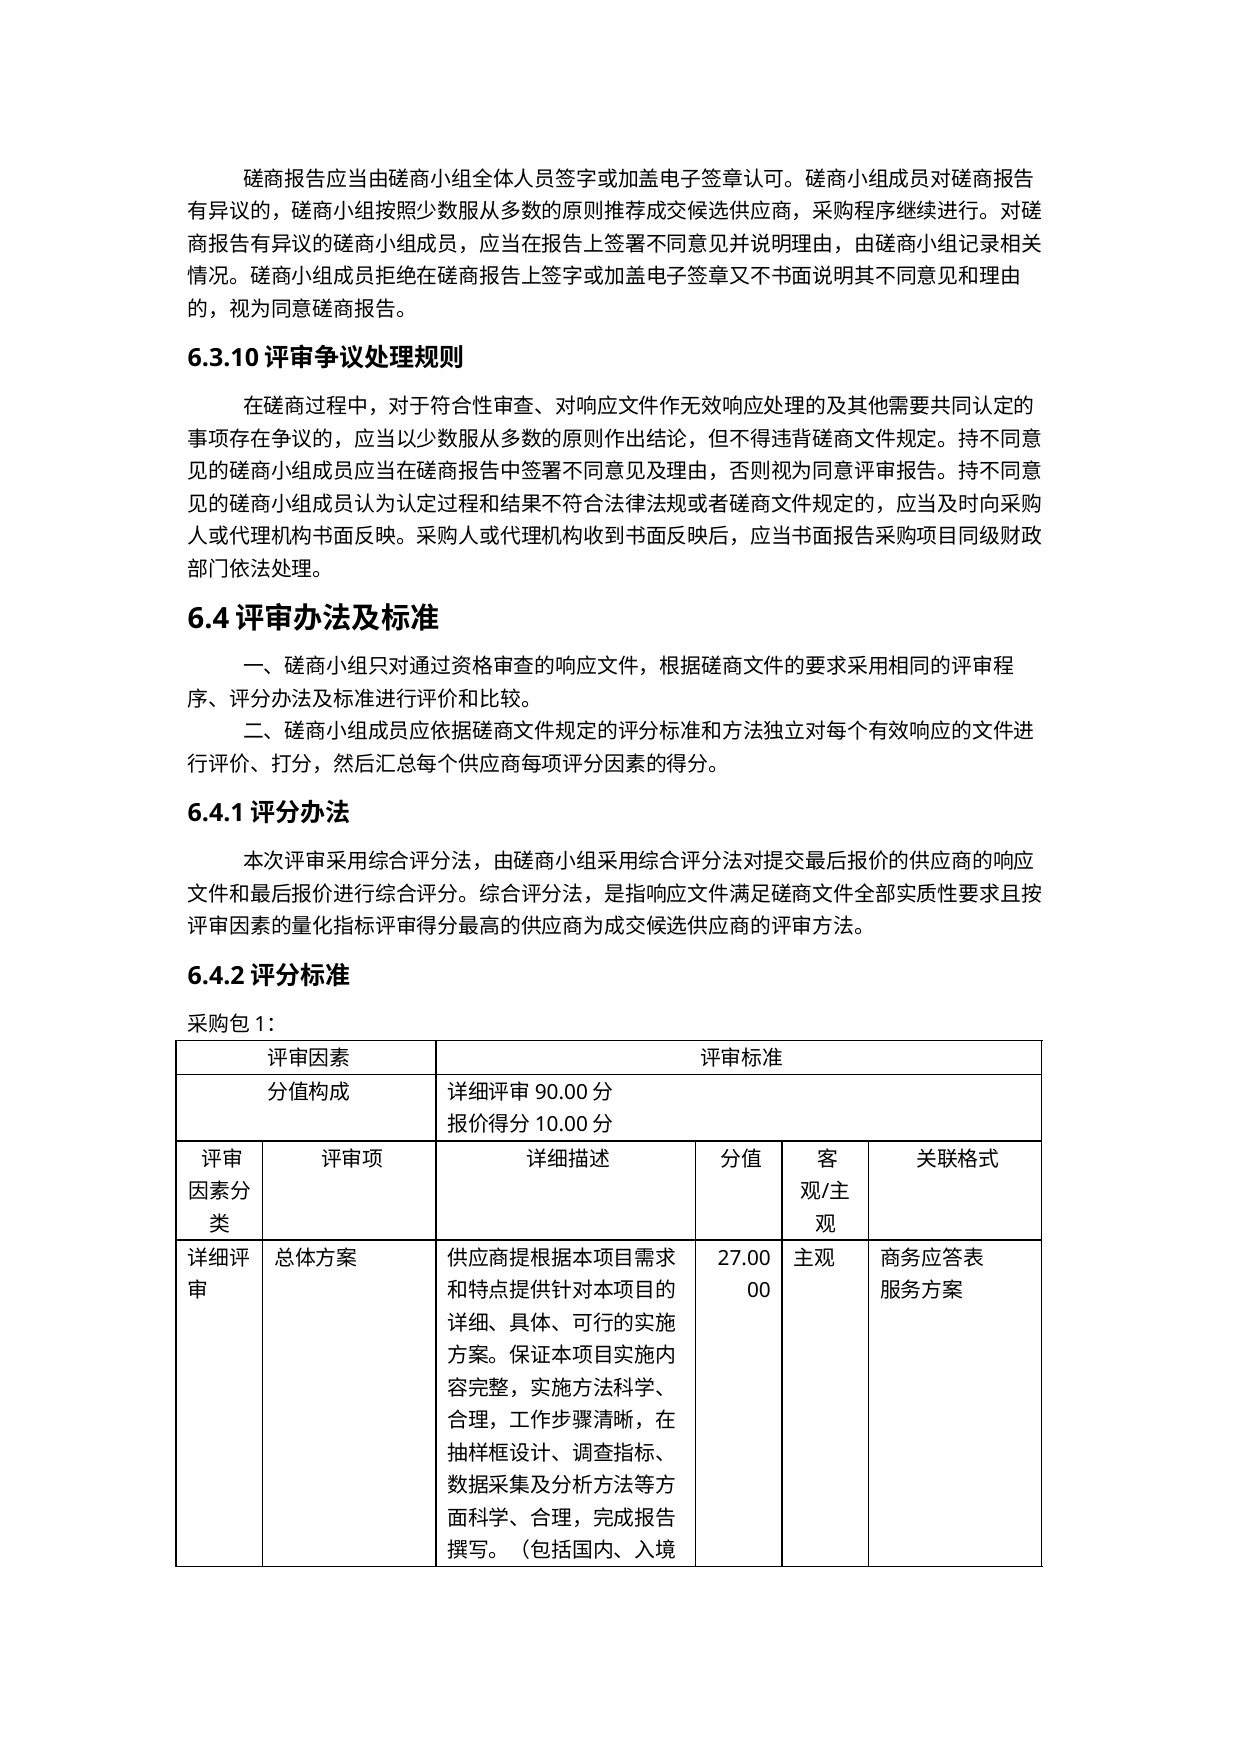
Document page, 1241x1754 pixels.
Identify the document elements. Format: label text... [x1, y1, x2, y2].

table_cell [437, 1241, 695, 1566]
table_cell 客观/主观 [783, 1142, 868, 1239]
table_cell 商务应答表 服务方案 [869, 1241, 1041, 1566]
table_cell 总体方案 [263, 1241, 435, 1566]
text 6.4.2评分标准 [187, 942, 1053, 1007]
text 二、磋商小组成员应依据磋商文件规定的评分标准和方法独立对每个有效响应的文件进行评价、打分，然后汇总每个供应商每项评分因素的得分。 [187, 714, 1053, 779]
text 6.4评审办法及标准 [187, 584, 1053, 649]
text 本次评审采用综合评分法，由磋商小组采用综合评分法对提交最后报价的供应商的响应文件和最后报价进行综合评分。综合评分法，是指响应文件满足磋商文件全部实质性要求且按评审因素的量化指标评审得分最高的供应商为成交候选供应商的评审方法。 [187, 844, 1053, 942]
table_cell 评审项 [263, 1142, 435, 1239]
text 一、磋商小组只对通过资格审查的响应文件，根据磋商文件的要求采用相同的评审程序、评分办法及标准进行评价和比较。 [187, 649, 1053, 714]
table_cell 详细评审 [177, 1241, 262, 1566]
text 磋商报告应当由磋商小组全体人员签字或加盖电子签章认可。磋商小组成员对磋商报告有异议的，磋商小组按照少数服从多数的原则推荐成交候选供应商，采购程序继续进行。对磋商报告有异议的磋商小组成员，应当在报告上签署不同意见并说明理由，由磋商小组记录相关情况。磋商小组成员拒绝在磋商报告上签字或加盖电子签章又不书面说明其不同意见和理由的，视为同意磋商报告。 [187, 162, 1053, 324]
table_cell 关联格式 [869, 1142, 1041, 1239]
table_cell 主观 [783, 1241, 868, 1566]
text 在磋商过程中，对于符合性审查、对响应文件作无效响应处理的及其他需要共同认定的事项存在争议的，应当以少数服从多数的原则作出结论，但不得违背磋商文件规定。持不同意见的磋商小组成员应当在磋商报告中签署不同意见及理由，否则视为同意评审报告。持不同意见的磋商小组成员认为认定过程和结果不符合法律法规或者磋商文件规定的，应当及时向采购人或代理机构书面反映。采购人或代理机构收到书面反映后，应当书面报告采购项目同级财政部门依法处理。 [187, 389, 1053, 584]
table_header 评审因素 [177, 1041, 435, 1073]
text 采购包1： [187, 1007, 1053, 1039]
text 6.3.10评审争议处理规则 [187, 324, 1053, 389]
text 6.4.1评分办法 [187, 779, 1053, 844]
table_cell 分值 [696, 1142, 781, 1239]
table_cell 详细描述 [437, 1142, 695, 1239]
table_cell 分值构成 [177, 1075, 435, 1140]
table_cell 详细评审90.00分 报价得分10.00分 [437, 1075, 1041, 1140]
table_header 评审标准 [437, 1041, 1041, 1073]
table_cell 27.0000 [696, 1241, 781, 1566]
table_cell 评审因素分类 [177, 1142, 262, 1239]
